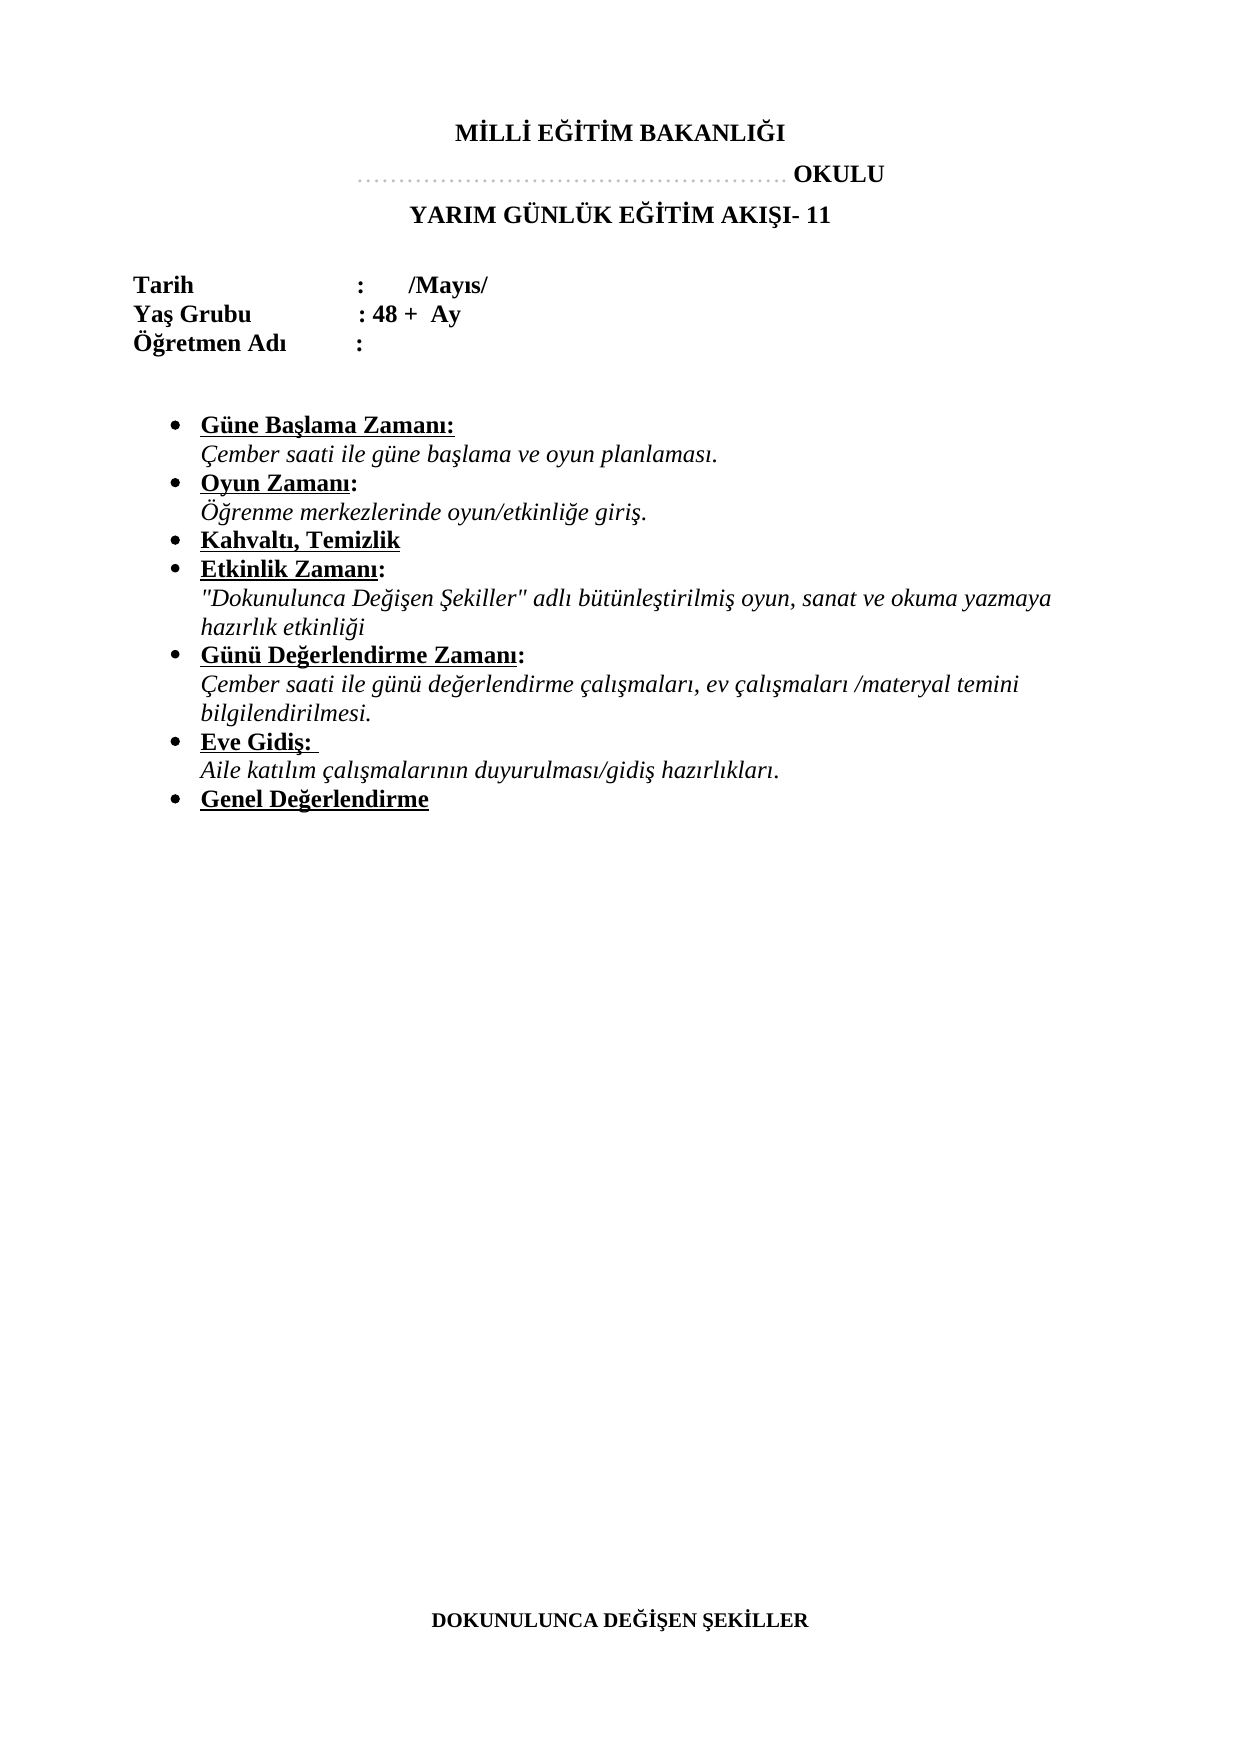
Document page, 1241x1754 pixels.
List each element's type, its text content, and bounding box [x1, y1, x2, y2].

list Günü Değerlendirme Zamanı: [171, 641, 1070, 669]
text DOKUNULUNCA DEĞİŞEN ŞEKİLLER [148, 1607, 1092, 1632]
text ……………………………………………. OKULU [148, 159, 1092, 188]
list Etkinlik Zamanı: [171, 554, 1070, 583]
list Çember saati ile günü değerlendirme çalışmaları, ev çalışmaları /materyal temini bilgilendirilmesi. [200, 669, 1070, 727]
text YARIM GÜNLÜK EĞİTİM AKIŞI- 11 [148, 201, 1092, 229]
list Oyun Zamanı: [171, 468, 1070, 497]
list Genel Değerlendirme [171, 784, 1070, 813]
text Tarih : /Mayıs/ [133, 271, 1092, 299]
list Eve Gidiş: [171, 727, 1070, 756]
list Öğrenme merkezlerinde oyun/etkinliğe giriş. [200, 497, 1070, 526]
list Aile katılım çalışmalarının duyurulması/gidiş hazırlıkları. [200, 756, 1070, 784]
text Yaş Grubu : 48 + Ay [133, 299, 1092, 328]
text "Dokunulunca Değişen Şekiller" adlı bütünleştirilmiş oyun, sanat ve okuma yazmaya hazırlık etkinliği [200, 583, 1092, 641]
text MİLLİ EĞİTİM BAKANLIĞI [148, 118, 1092, 147]
list Kahvaltı, Temizlik [171, 526, 1070, 554]
list Çember saati ile güne başlama ve oyun planlaması. [200, 439, 1070, 468]
text Öğretmen Adı : [133, 328, 1092, 357]
list Güne Başlama Zamanı: [171, 411, 1070, 439]
